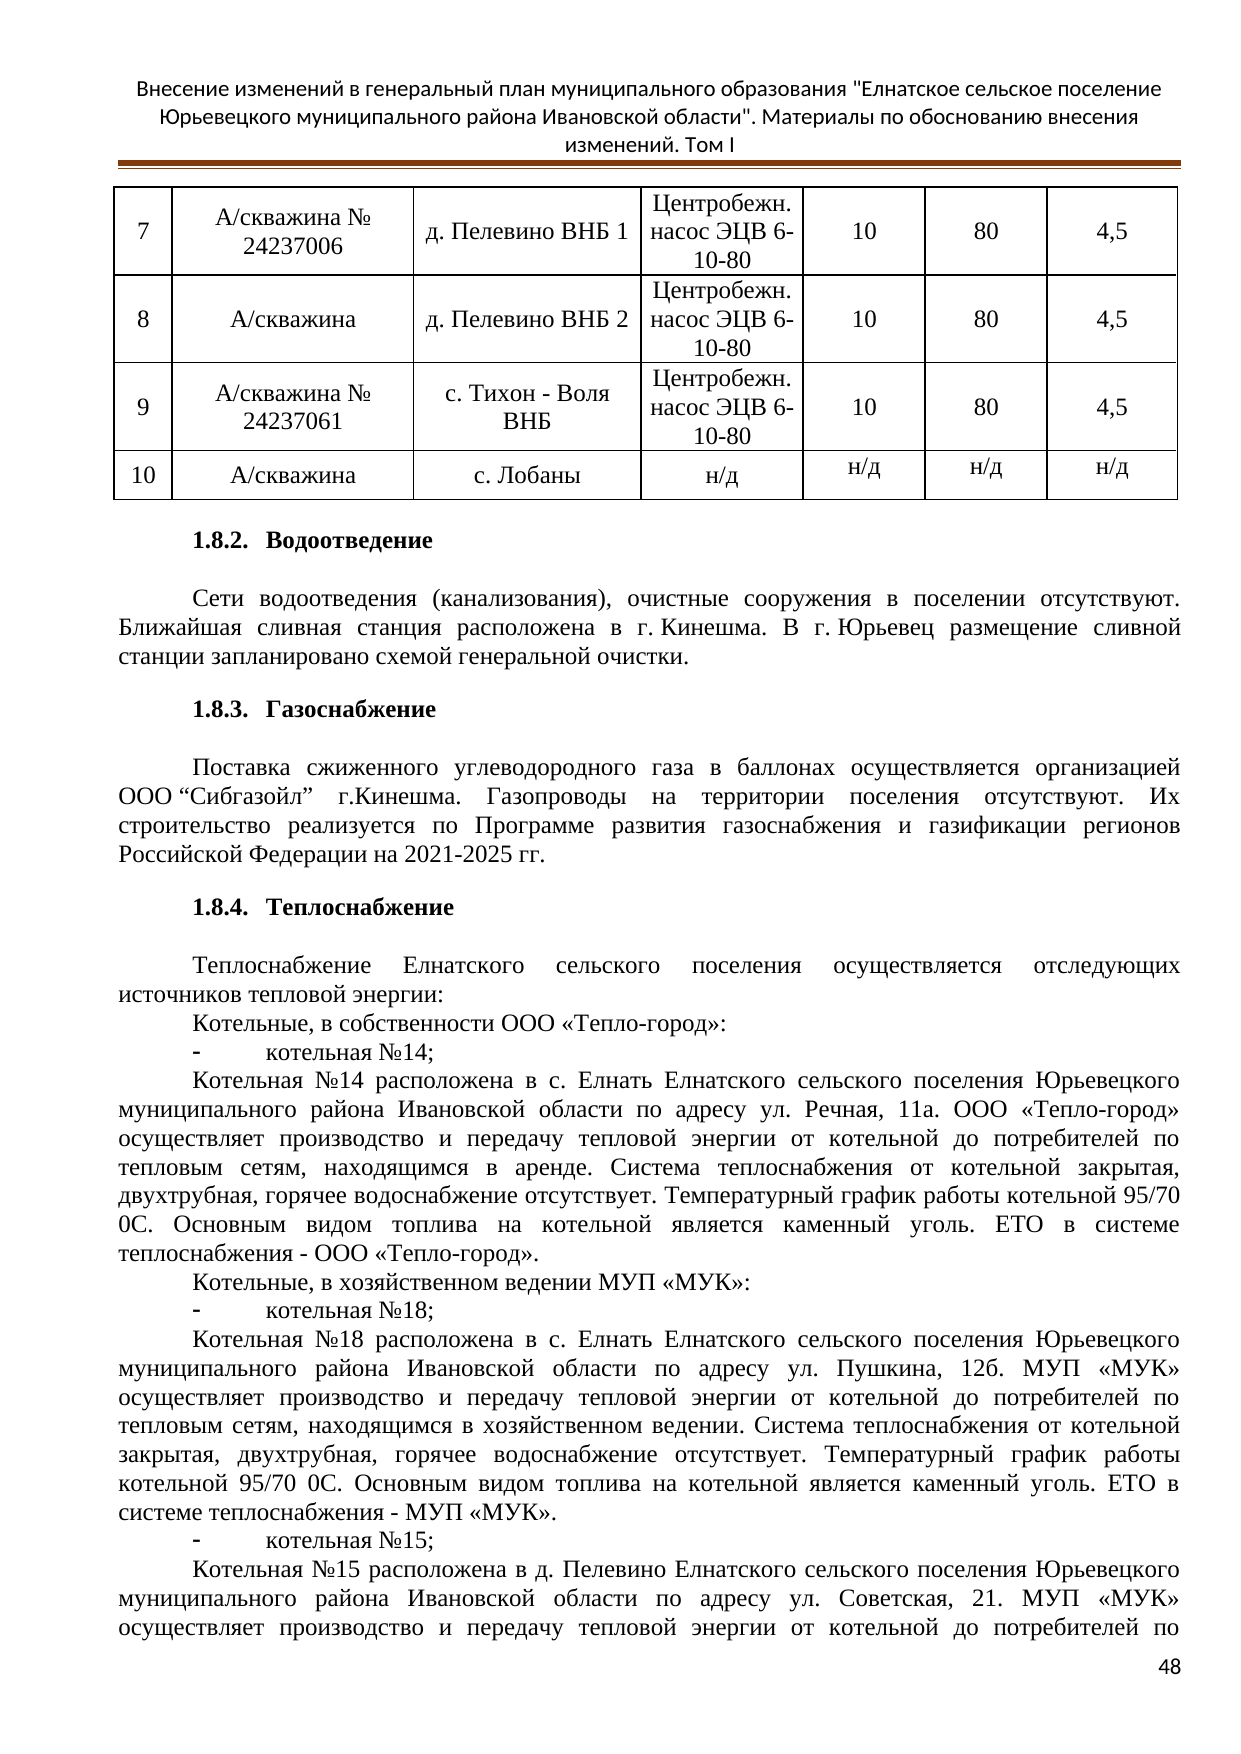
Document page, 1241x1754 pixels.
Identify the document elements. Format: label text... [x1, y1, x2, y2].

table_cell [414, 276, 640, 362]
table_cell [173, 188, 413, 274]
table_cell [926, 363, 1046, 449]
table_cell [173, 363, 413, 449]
list котельная №15; [118, 1526, 1181, 1554]
list котельная №18; [118, 1296, 1181, 1324]
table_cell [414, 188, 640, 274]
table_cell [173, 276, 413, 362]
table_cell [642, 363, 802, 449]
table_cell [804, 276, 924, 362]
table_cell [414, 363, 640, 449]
text Поставка сжиженного углеводородного газа в баллонах осуществляется организацией ООО “Сибгазойл” г.Кинешма. Газопроводы на территории поселения отсутствуют. Их строительство реализуется по Программе развития газоснабжения и газификации регионов Российской Федерации на 2021-2025 гг. [118, 752, 1181, 867]
list Водоотведение [118, 525, 1181, 554]
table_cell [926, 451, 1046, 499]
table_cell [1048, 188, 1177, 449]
list Газоснабжение [118, 694, 1181, 723]
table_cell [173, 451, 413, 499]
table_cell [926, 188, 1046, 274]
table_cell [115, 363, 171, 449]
text Сети водоотведения (канализования), очистные сооружения в поселении отсутствуют. Ближайшая сливная станция расположена в г. Кинешма. В г. Юрьевец размещение сливной станции запланировано схемой генеральной очистки. [118, 583, 1181, 669]
text Котельная №14 расположена в с. Елнать Елнатского сельского поселения Юрьевецкого муниципального района Ивановской области по адресу ул. Речная, 11а. ООО «Тепло-город» осуществляет производство и передачу тепловой энергии от котельной до потребителей по тепловым сетям, находящимся в аренде. Система теплоснабжения от котельной закрытая, двухтрубная, горячее водоснабжение отсутствует. Температурный график работы котельной 95/70 0С. Основным видом топлива на котельной является каменный уголь. ЕТО в системе теплоснабжения - ООО «Тепло-город». [118, 1066, 1181, 1267]
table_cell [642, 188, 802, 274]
text Котельные, в собственности ООО «Тепло-город»: [118, 1008, 1181, 1037]
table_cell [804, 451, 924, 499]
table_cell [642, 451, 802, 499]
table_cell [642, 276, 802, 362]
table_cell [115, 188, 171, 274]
text Котельная №18 расположена в с. Елнать Елнатского сельского поселения Юрьевецкого муниципального района Ивановской области по адресу ул. Пушкина, 12б. МУП «МУК» осуществляет производство и передачу тепловой энергии от котельной до потребителей по тепловым сетям, находящимся в хозяйственном ведении. Система теплоснабжения от котельной закрытая, двухтрубная, горячее водоснабжение отсутствует. Температурный график работы котельной 95/70 0С. Основным видом топлива на котельной является каменный уголь. ЕТО в системе теплоснабжения - МУП «МУК». [118, 1324, 1181, 1526]
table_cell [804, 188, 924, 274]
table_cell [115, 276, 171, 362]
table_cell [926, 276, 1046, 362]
text Теплоснабжение Елнатского сельского поселения осуществляется отследующих источников тепловой энергии: [118, 951, 1181, 1008]
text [118, 1554, 1181, 1641]
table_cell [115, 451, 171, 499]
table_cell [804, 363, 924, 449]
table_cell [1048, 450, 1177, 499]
list Теплоснабжение [118, 892, 1181, 921]
list котельная №14; [118, 1037, 1181, 1066]
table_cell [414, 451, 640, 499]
text Котельные, в хозяйственном ведении МУП «МУК»: [118, 1267, 1181, 1296]
